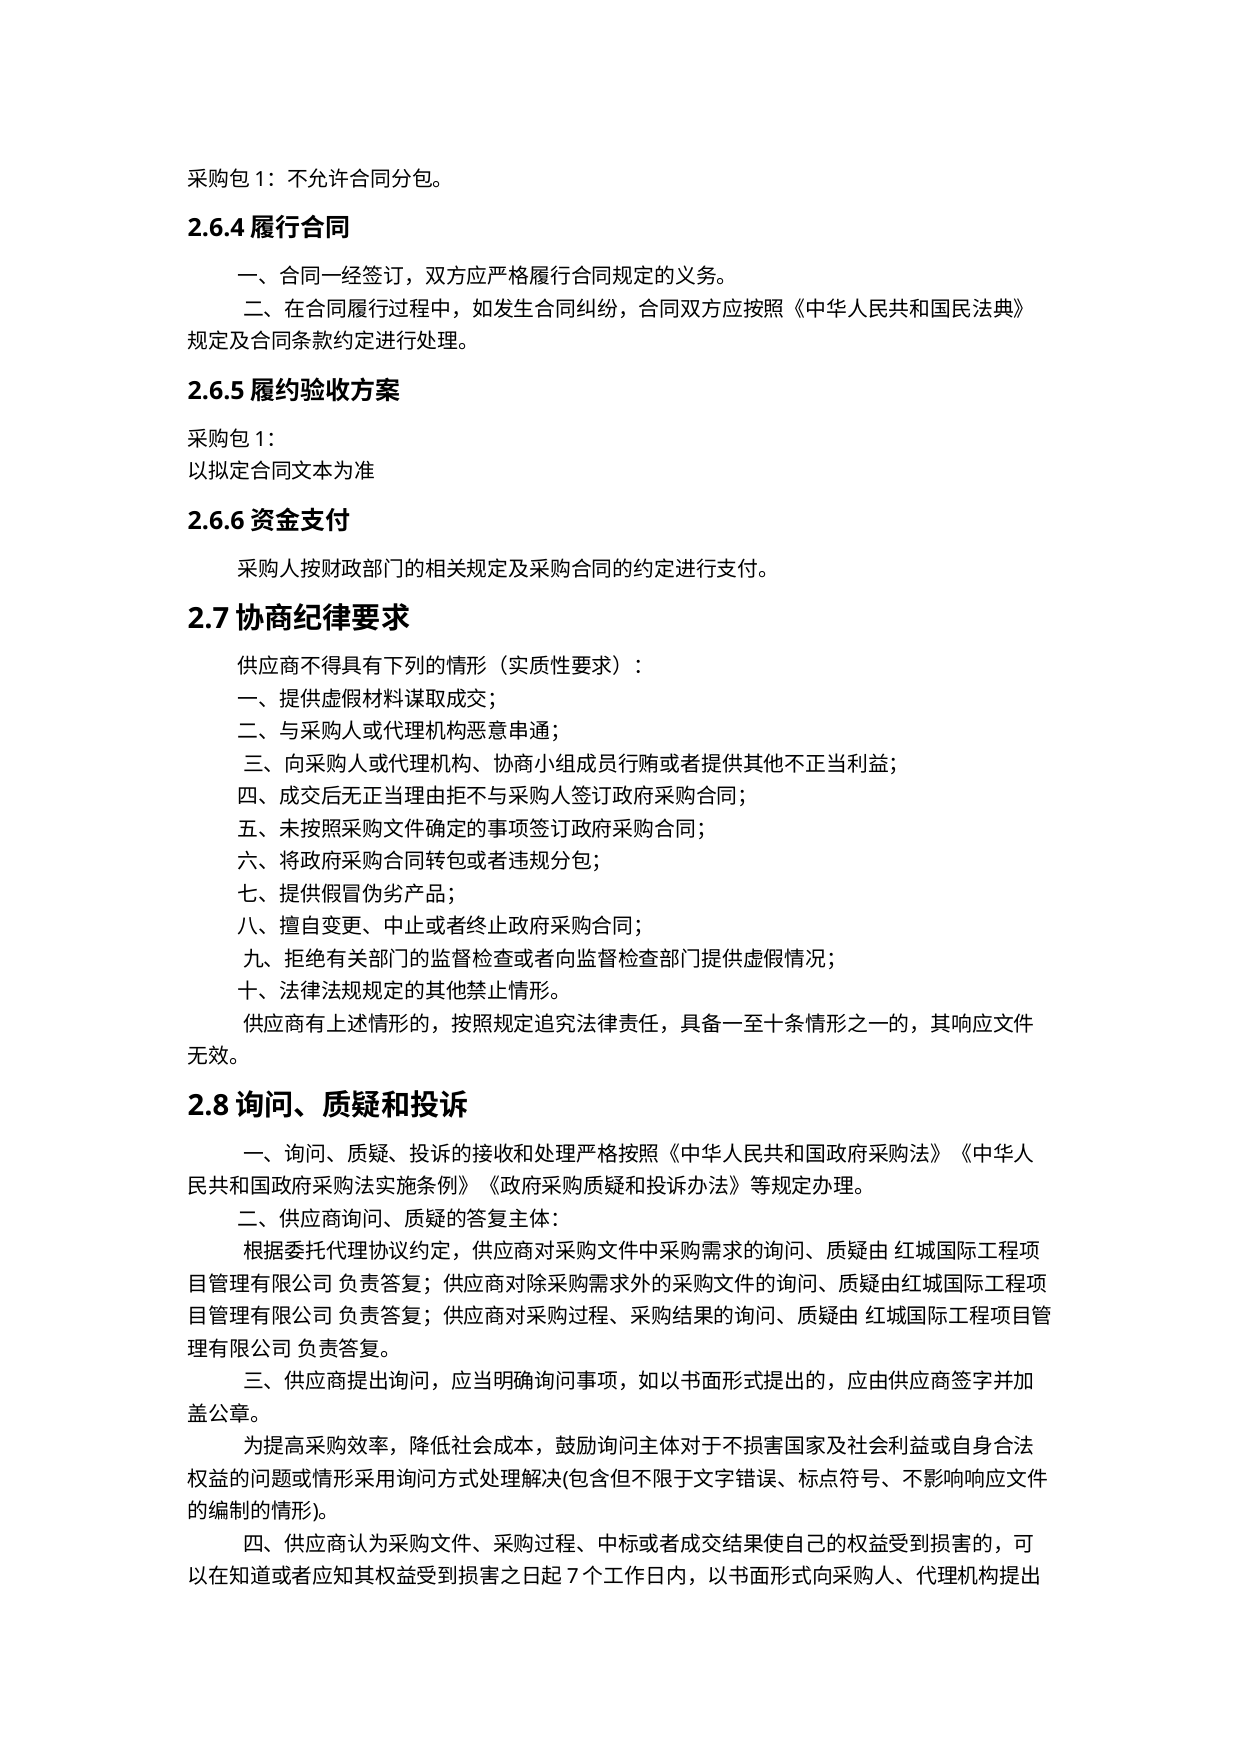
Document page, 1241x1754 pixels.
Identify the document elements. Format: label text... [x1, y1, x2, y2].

text 八、擅自变更、中止或者终止政府采购合同； [187, 909, 1053, 942]
text 六、将政府采购合同转包或者违规分包； [187, 844, 1053, 877]
text 2.8询问、质疑和投诉 [187, 1072, 1053, 1137]
text 采购包1：不允许合同分包。 [187, 162, 1053, 194]
text 五、未按照采购文件确定的事项签订政府采购合同； [187, 812, 1053, 844]
text 二、在合同履行过程中，如发生合同纠纷，合同双方应按照《中华人民共和国民法典》规定及合同条款约定进行处理。 [187, 292, 1053, 357]
text 以拟定合同文本为准 [187, 454, 1053, 487]
text 采购包1： [187, 422, 1053, 454]
text 供应商不得具有下列的情形（实质性要求）： [187, 649, 1053, 682]
text 三、向采购人或代理机构、协商小组成员行贿或者提供其他不正当利益； [187, 747, 1053, 779]
text 2.6.4履行合同 [187, 194, 1053, 259]
text 一、合同一经签订，双方应严格履行合同规定的义务。 [187, 259, 1053, 292]
text 二、与采购人或代理机构恶意串通； [187, 714, 1053, 747]
text 九、拒绝有关部门的监督检查或者向监督检查部门提供虚假情况； [187, 942, 1053, 974]
text 四、成交后无正当理由拒不与采购人签订政府采购合同； [187, 779, 1053, 812]
text 一、提供虚假材料谋取成交； [187, 682, 1053, 714]
text 采购人按财政部门的相关规定及采购合同的约定进行支付。 [187, 552, 1053, 584]
text 一、询问、质疑、投诉的接收和处理严格按照《中华人民共和国政府采购法》《中华人民共和国政府采购法实施条例》《政府采购质疑和投诉办法》等规定办理。 [187, 1137, 1053, 1202]
text 七、提供假冒伪劣产品； [187, 877, 1053, 909]
text 2.6.6资金支付 [187, 487, 1053, 552]
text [187, 1527, 1053, 1592]
text 2.6.5履约验收方案 [187, 357, 1053, 422]
text 三、供应商提出询问，应当明确询问事项，如以书面形式提出的，应由供应商签字并加盖公章。 [187, 1364, 1053, 1429]
text 二、供应商询问、质疑的答复主体： [187, 1202, 1053, 1234]
text 根据委托代理协议约定，供应商对采购文件中采购需求的询问、质疑由 红城国际工程项目管理有限公司 负责答复；供应商对除采购需求外的采购文件的询问、质疑由红城国际工程项目管理有限公司 负责答复；供应商对采购过程、采购结果的询问、质疑由 红城国际工程项目管理有限公司 负责答复。 [187, 1234, 1053, 1364]
text 供应商有上述情形的，按照规定追究法律责任，具备一至十条情形之一的，其响应文件无效。 [187, 1007, 1053, 1072]
text 2.7协商纪律要求 [187, 584, 1053, 649]
text 十、法律法规规定的其他禁止情形。 [187, 974, 1053, 1007]
text 为提高采购效率，降低社会成本，鼓励询问主体对于不损害国家及社会利益或自身合法权益的问题或情形采用询问方式处理解决(包含但不限于文字错误、标点符号、不影响响应文件的编制的情形)。 [187, 1429, 1053, 1527]
